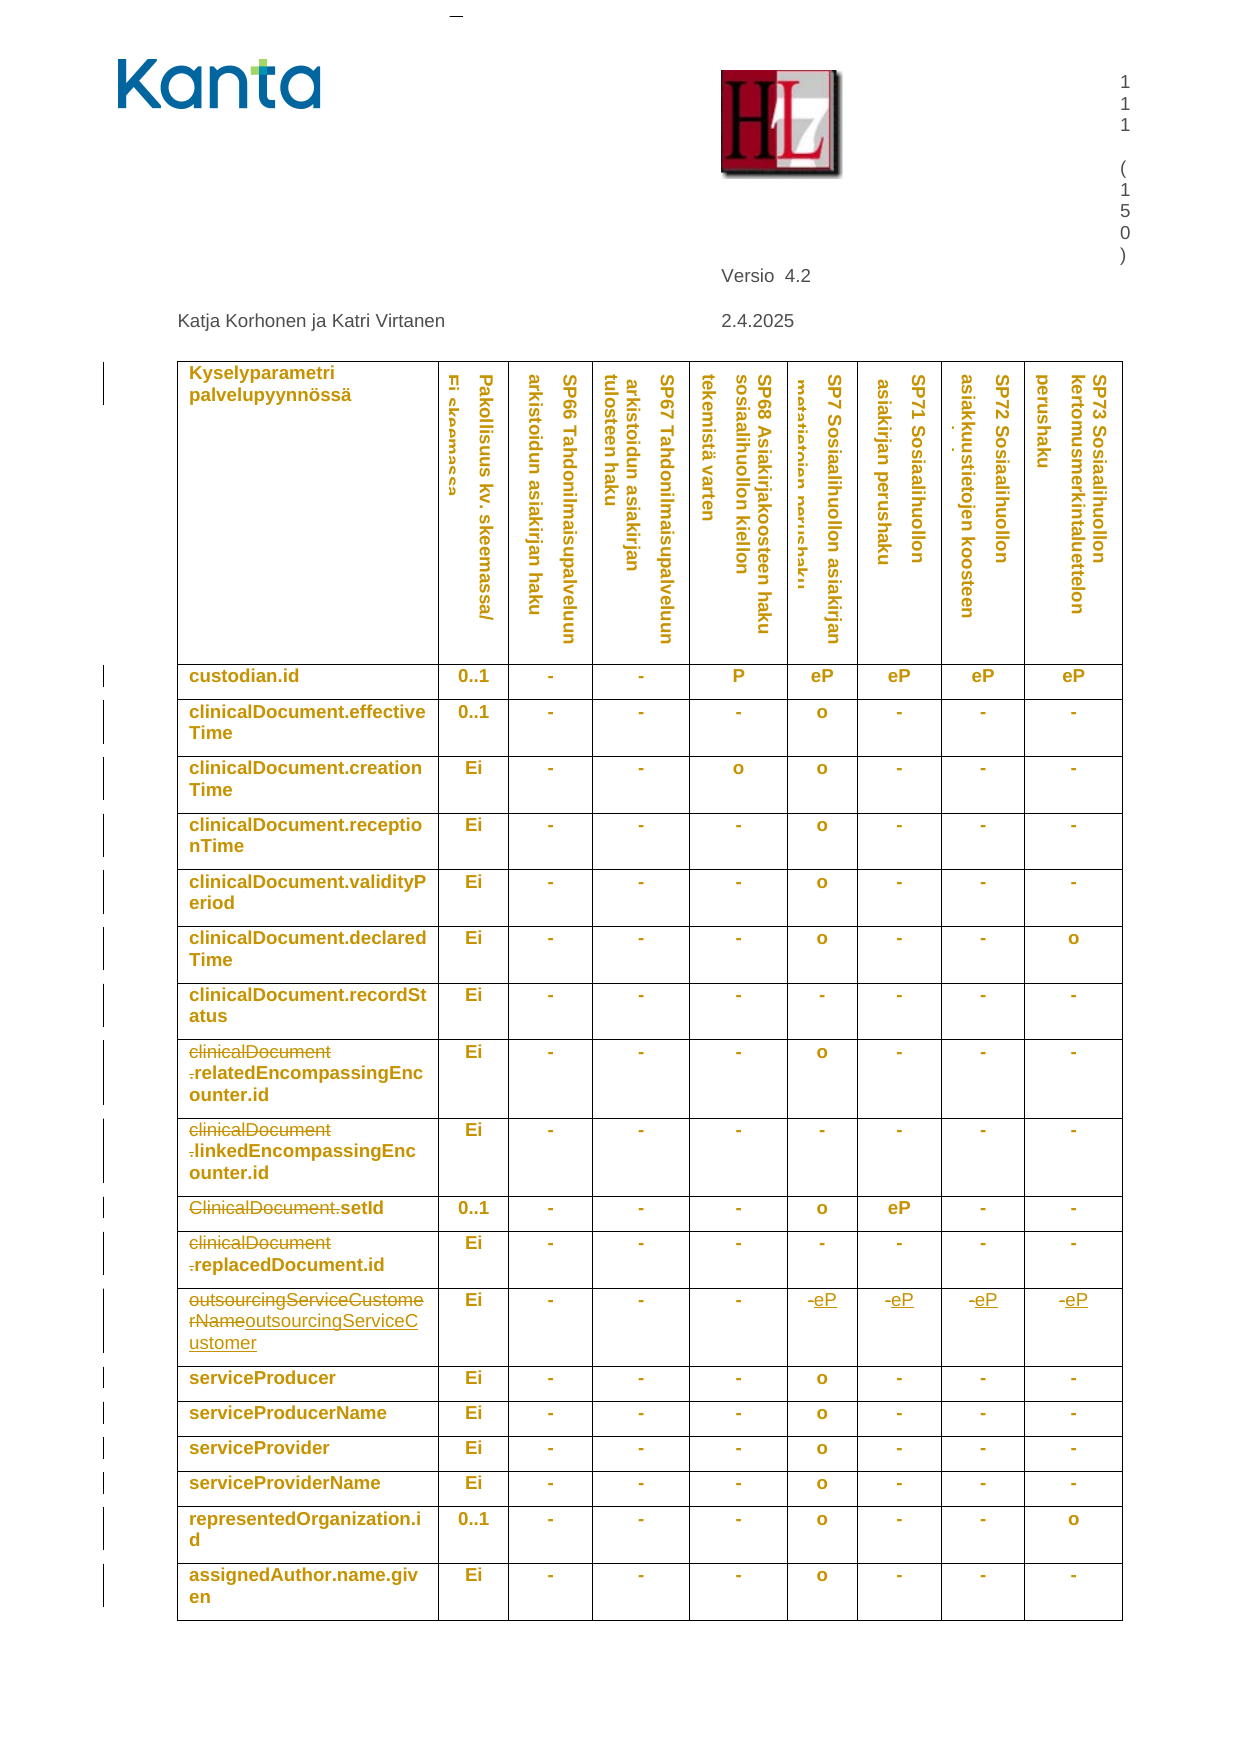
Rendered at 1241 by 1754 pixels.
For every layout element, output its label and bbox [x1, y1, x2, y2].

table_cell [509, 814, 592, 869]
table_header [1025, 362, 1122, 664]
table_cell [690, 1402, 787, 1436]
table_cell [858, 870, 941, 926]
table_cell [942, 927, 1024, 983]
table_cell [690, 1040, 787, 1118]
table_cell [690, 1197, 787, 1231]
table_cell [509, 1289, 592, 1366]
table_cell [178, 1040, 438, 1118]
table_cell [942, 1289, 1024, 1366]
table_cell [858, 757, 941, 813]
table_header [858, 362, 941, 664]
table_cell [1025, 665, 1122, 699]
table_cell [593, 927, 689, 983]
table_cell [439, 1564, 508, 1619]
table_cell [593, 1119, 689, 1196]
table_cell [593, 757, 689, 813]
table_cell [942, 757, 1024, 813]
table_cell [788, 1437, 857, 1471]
picture [721, 70, 844, 179]
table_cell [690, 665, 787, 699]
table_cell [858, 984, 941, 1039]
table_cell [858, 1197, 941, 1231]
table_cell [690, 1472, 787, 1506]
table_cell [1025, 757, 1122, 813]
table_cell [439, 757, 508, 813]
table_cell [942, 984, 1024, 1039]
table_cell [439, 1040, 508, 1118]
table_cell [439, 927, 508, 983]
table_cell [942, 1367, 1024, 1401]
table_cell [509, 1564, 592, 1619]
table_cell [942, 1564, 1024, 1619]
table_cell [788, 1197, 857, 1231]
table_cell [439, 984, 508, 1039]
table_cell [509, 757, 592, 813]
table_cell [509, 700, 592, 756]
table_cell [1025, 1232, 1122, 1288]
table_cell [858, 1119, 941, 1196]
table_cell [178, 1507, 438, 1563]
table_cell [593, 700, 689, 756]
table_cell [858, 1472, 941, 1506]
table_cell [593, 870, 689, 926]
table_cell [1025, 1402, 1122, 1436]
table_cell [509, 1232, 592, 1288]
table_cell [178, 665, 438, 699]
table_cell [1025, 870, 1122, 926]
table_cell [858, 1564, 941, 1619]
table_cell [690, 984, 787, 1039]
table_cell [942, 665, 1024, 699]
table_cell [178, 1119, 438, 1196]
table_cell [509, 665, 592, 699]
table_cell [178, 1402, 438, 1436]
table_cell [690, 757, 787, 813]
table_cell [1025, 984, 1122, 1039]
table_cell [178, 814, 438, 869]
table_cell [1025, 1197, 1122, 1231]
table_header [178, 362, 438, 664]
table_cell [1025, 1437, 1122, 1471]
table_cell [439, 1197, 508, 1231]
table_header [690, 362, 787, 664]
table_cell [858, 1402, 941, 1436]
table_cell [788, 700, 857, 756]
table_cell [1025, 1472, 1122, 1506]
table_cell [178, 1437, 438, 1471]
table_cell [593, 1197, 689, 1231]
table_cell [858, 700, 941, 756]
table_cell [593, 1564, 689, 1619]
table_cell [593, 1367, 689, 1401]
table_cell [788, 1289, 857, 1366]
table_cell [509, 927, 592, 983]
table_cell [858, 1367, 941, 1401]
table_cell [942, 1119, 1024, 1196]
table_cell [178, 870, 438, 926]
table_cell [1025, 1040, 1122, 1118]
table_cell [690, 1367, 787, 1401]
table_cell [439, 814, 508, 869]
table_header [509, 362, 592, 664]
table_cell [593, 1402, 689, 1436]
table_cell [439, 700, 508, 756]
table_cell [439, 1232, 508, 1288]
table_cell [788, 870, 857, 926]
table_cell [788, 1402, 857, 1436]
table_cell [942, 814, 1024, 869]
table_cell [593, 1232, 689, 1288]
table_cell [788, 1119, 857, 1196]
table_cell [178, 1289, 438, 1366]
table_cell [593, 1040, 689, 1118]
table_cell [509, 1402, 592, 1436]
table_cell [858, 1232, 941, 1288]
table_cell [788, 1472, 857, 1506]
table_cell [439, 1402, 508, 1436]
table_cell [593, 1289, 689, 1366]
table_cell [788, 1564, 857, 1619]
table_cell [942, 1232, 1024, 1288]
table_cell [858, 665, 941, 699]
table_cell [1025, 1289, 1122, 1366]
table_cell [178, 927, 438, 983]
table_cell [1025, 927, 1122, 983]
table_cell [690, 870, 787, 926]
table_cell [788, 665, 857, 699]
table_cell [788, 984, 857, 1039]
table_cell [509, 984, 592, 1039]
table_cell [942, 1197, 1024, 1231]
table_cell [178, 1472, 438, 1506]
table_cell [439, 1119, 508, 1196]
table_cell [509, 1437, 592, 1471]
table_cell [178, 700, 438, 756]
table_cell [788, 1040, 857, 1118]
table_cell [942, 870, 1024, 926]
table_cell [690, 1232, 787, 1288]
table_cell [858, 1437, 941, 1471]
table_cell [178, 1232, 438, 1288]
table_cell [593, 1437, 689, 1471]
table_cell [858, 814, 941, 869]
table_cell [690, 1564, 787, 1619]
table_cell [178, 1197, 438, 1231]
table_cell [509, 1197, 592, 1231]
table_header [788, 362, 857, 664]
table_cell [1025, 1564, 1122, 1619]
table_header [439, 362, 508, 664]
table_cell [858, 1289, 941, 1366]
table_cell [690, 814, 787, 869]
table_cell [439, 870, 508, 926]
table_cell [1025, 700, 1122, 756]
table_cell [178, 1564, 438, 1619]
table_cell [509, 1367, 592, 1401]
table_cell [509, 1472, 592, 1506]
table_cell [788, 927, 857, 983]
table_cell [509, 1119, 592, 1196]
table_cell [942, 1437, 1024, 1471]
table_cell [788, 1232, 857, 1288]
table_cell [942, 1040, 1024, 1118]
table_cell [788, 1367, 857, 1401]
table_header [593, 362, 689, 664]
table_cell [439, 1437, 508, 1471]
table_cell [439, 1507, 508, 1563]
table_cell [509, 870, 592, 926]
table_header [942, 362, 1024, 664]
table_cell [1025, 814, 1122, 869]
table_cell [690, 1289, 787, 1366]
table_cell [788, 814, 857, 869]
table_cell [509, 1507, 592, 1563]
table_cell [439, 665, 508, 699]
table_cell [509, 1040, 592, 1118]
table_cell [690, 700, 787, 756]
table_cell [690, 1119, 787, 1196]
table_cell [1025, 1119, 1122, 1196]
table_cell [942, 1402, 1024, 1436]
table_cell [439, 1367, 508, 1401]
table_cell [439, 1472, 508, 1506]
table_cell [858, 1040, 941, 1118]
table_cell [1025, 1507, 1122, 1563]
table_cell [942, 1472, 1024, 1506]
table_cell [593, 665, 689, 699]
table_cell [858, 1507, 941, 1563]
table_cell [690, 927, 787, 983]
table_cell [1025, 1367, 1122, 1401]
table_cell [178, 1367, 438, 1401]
picture [118, 59, 321, 109]
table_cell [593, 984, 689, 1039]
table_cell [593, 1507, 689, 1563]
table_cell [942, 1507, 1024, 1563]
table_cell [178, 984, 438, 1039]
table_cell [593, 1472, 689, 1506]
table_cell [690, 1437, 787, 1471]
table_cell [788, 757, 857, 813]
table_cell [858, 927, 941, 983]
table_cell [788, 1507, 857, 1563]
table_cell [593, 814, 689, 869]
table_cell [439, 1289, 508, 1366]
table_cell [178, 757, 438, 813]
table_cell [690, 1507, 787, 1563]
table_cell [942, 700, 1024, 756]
